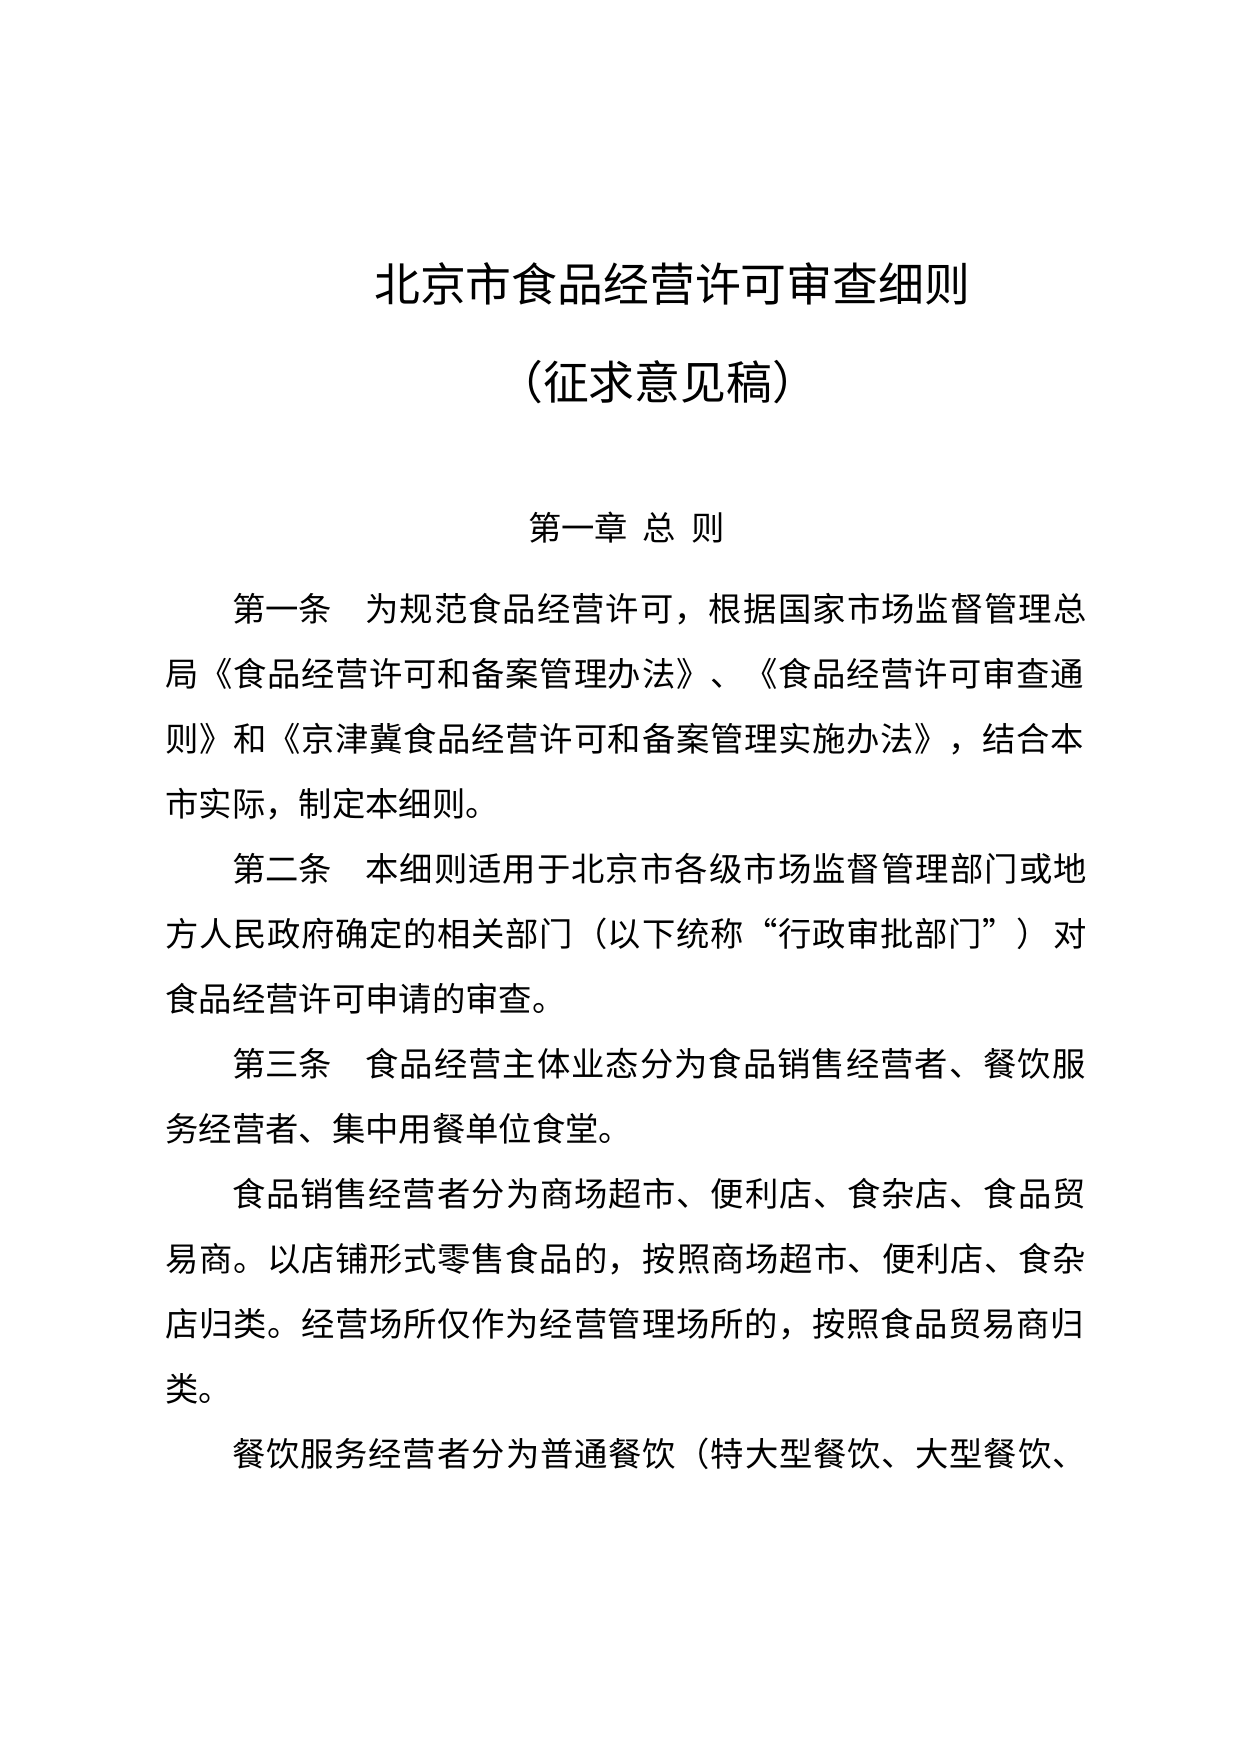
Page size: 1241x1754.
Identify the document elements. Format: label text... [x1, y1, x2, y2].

text 北京市食品经营许可审查细则 [165, 233, 1087, 330]
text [165, 1419, 1087, 1484]
text 第一章 总 则 [165, 493, 1087, 558]
list 为规范食品经营许可，根据国家市场监督管理总局《食品经营许可和备案管理办法》、《食品经营许可审查通则》和《京津冀食品经营许可和备案管理实施办法》，结合本市实际，制定本细则。 [165, 574, 1087, 834]
list 本细则适用于北京市各级市场监督管理部门或地方人民政府确定的相关部门（以下统称“行政审批部门”）对食品经营许可申请的审查。 [165, 834, 1087, 1029]
list 食品经营主体业态分为食品销售经营者、餐饮服务经营者、集中用餐单位食堂。 [165, 1029, 1087, 1159]
text 食品销售经营者分为商场超市、便利店、食杂店、食品贸易商。以店铺形式零售食品的，按照商场超市、便利店、食杂店归类。经营场所仅作为经营管理场所的，按照食品贸易商归类。 [165, 1159, 1087, 1419]
text （征求意见稿） [165, 330, 1087, 428]
